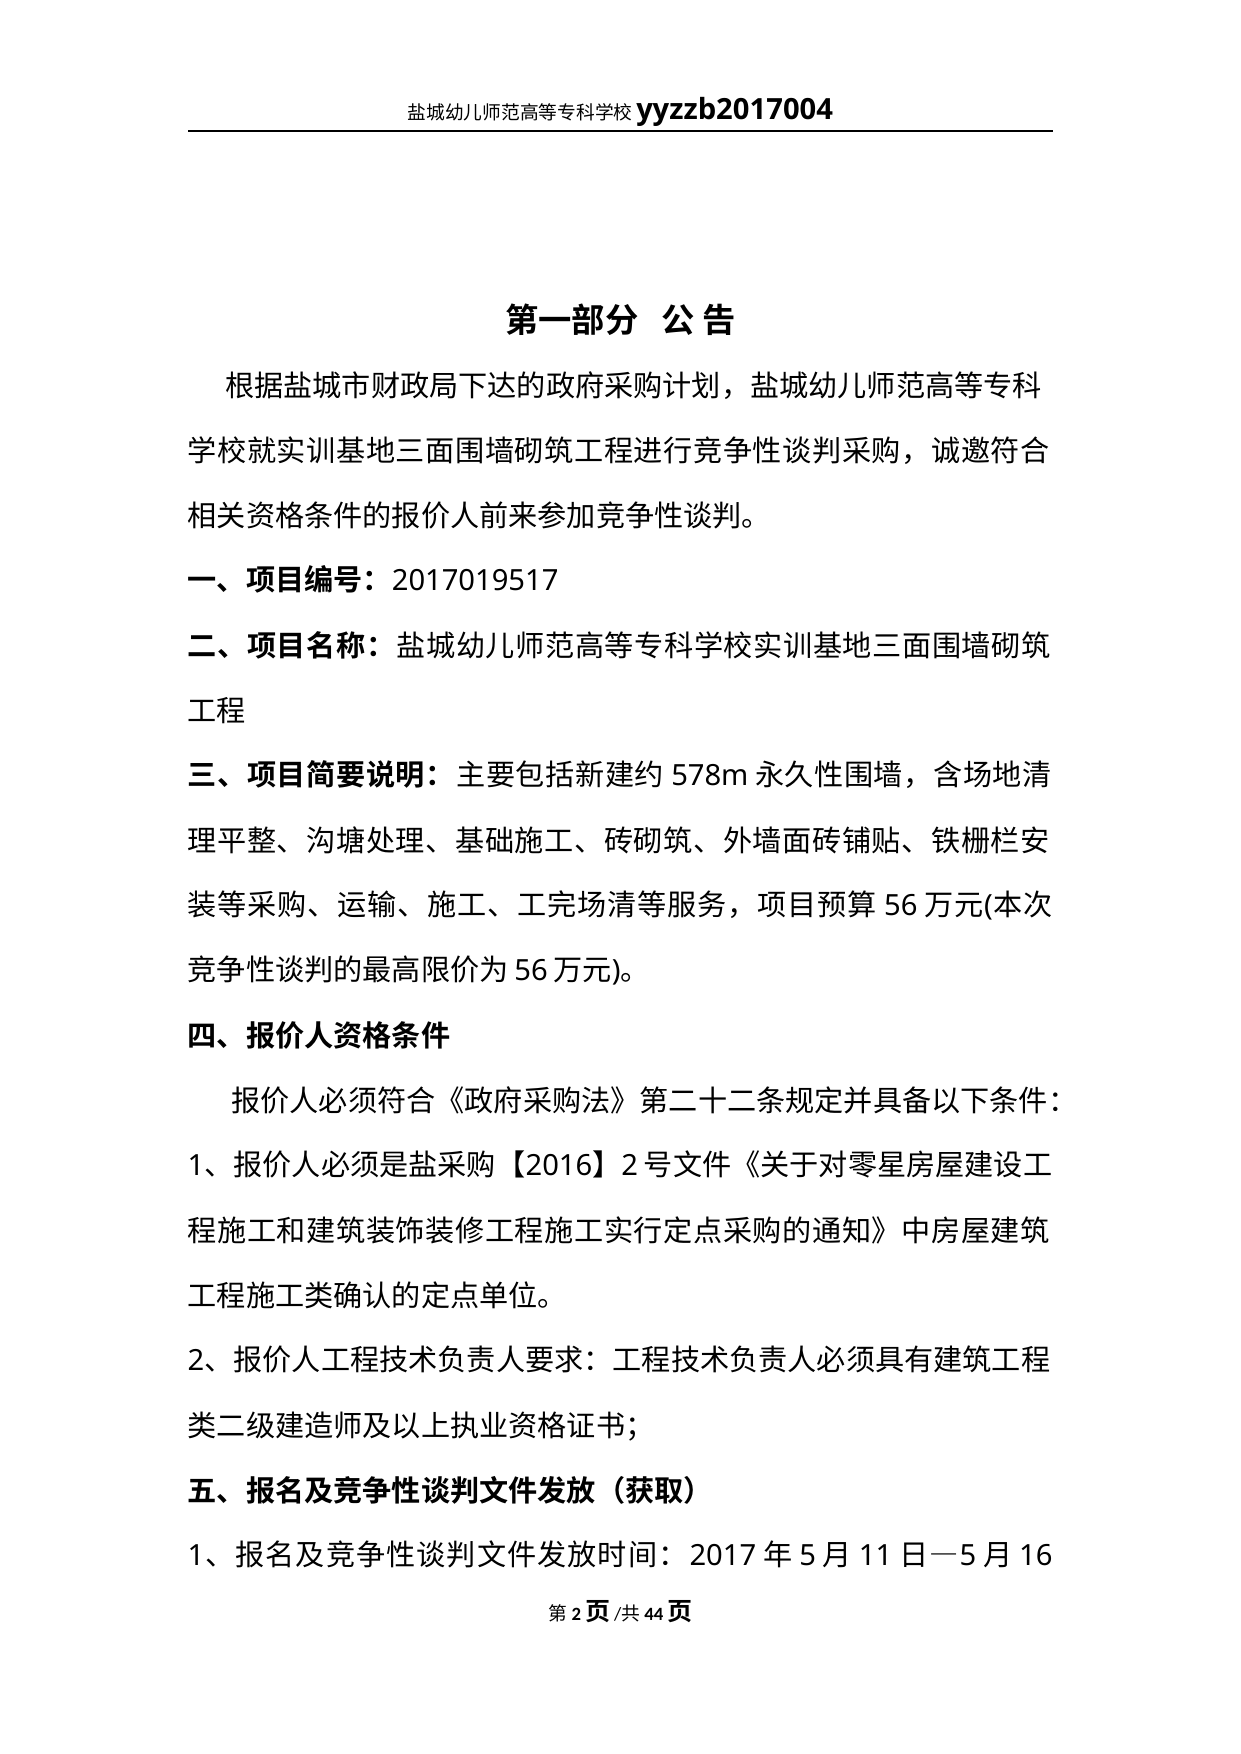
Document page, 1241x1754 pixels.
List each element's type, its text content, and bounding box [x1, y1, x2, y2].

text 第一部分 公 告 [187, 286, 1053, 351]
text 1、报价人必须是盐采购【2016】2号文件《关于对零星房屋建设工程施工和建筑装饰装修工程施工实行定点采购的通知》中房屋建筑工程施工类确认的定点单位。 [187, 1131, 1053, 1326]
text 报价人必须符合《政府采购法》第二十二条规定并具备以下条件： [187, 1066, 1053, 1131]
text 一、项目编号：2017019517 [187, 546, 1053, 611]
list 根据盐城市财政局下达的政府采购计划，盐城幼儿师范高等专科 [225, 351, 1053, 416]
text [187, 1521, 1053, 1586]
text 2、报价人工程技术负责人要求：工程技术负责人必须具有建筑工程类二级建造师及以上执业资格证书； [187, 1326, 1053, 1456]
text 学校就实训基地三面围墙砌筑工程进行竞争性谈判采购，诚邀符合相关资格条件的报价人前来参加竞争性谈判。 [187, 416, 1053, 546]
text 二、项目名称：盐城幼儿师范高等专科学校实训基地三面围墙砌筑工程 [187, 611, 1053, 741]
text 三、项目简要说明：主要包括新建约578m永久性围墙，含场地清理平整、沟塘处理、基础施工、砖砌筑、外墙面砖铺贴、铁栅栏安装等采购、运输、施工、工完场清等服务，项目预算56万元(本次竞争性谈判的最高限价为56万元)。 [187, 741, 1053, 1001]
text 五、报名及竞争性谈判文件发放（获取） [187, 1456, 1053, 1521]
text 四、报价人资格条件 [187, 1001, 1053, 1066]
